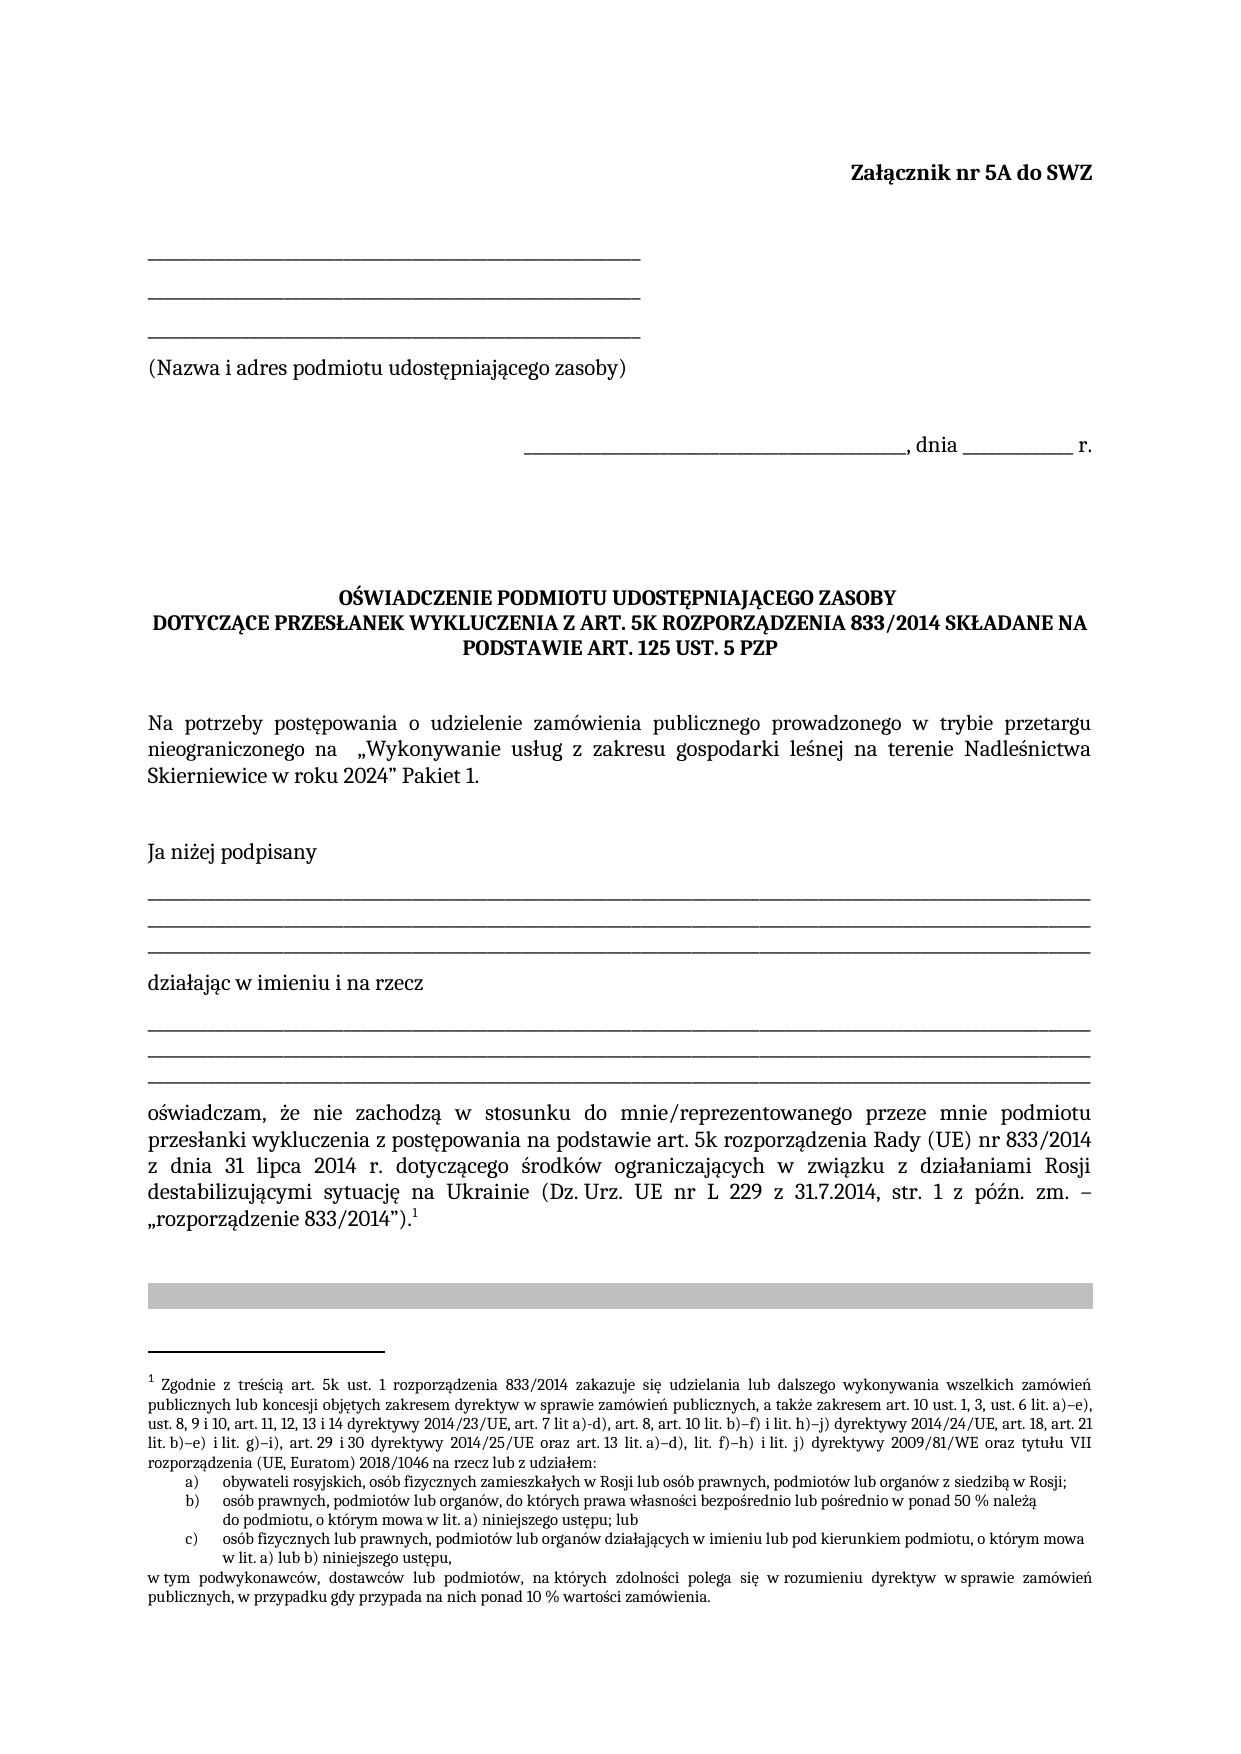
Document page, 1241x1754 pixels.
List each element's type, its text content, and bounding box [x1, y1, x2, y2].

text _____________________________________________________________________________________________________________________________________________________________________________________________________________________________________________________________________________________________________________________________________________ [148, 1008, 1093, 1087]
text (Nazwa i adres podmiotu udostępniającego zasoby) [148, 354, 1093, 381]
text __________________________________________________________ [148, 277, 1093, 303]
text _____________________________________________________________________________________________________________________________________________________________________________________________________________________________________________________________________________________________________________________________________________ [148, 878, 1093, 957]
text __________________________________________________________ [148, 316, 1093, 342]
text OŚWIADCZENIE PODMIOTU UDOSTĘPNIAJĄCEGO ZASOBY DOTYCZĄCE PRZESŁANEK WYKLUCZENIA Z ART. 5K ROZPORZĄDZENIA 833/2014 SKŁADANE NA PODSTAWIE ART. 125 UST. 5 PZP [148, 585, 1093, 661]
text oświadczam, że nie zachodzą w stosunku do mnie/reprezentowanego przeze mnie podmiotu przesłanki wykluczenia z postępowania na podstawie art. 5k rozporządzenia Rady (UE) nr 833/2014 z dnia 31 lipca 2014 r. dotyczącego środków ograniczających w związku z działaniami Rosji destabilizującymi sytuację na Ukrainie (Dz. Urz. UE nr L 229 z 31.7.2014, str. 1 z późn. zm. – „rozporządzenie 833/2014”). [148, 1100, 1093, 1232]
text _____________________________________________, dnia _____________ r. [148, 432, 1093, 458]
text Załącznik nr 5A do SWZ [148, 160, 1093, 186]
text działając w imieniu i na rzecz [148, 969, 1093, 996]
text Na potrzeby postępowania o udzielenie zamówienia publicznego prowadzonego w trybie przetargu nieograniczonego na „Wykonywanie usług z zakresu gospodarki leśnej na terenie Nadleśnictwa Skierniewice w roku 2024” Pakiet 1. [148, 711, 1093, 789]
text Ja niżej podpisany [148, 839, 1093, 866]
text __________________________________________________________ [148, 238, 1093, 264]
